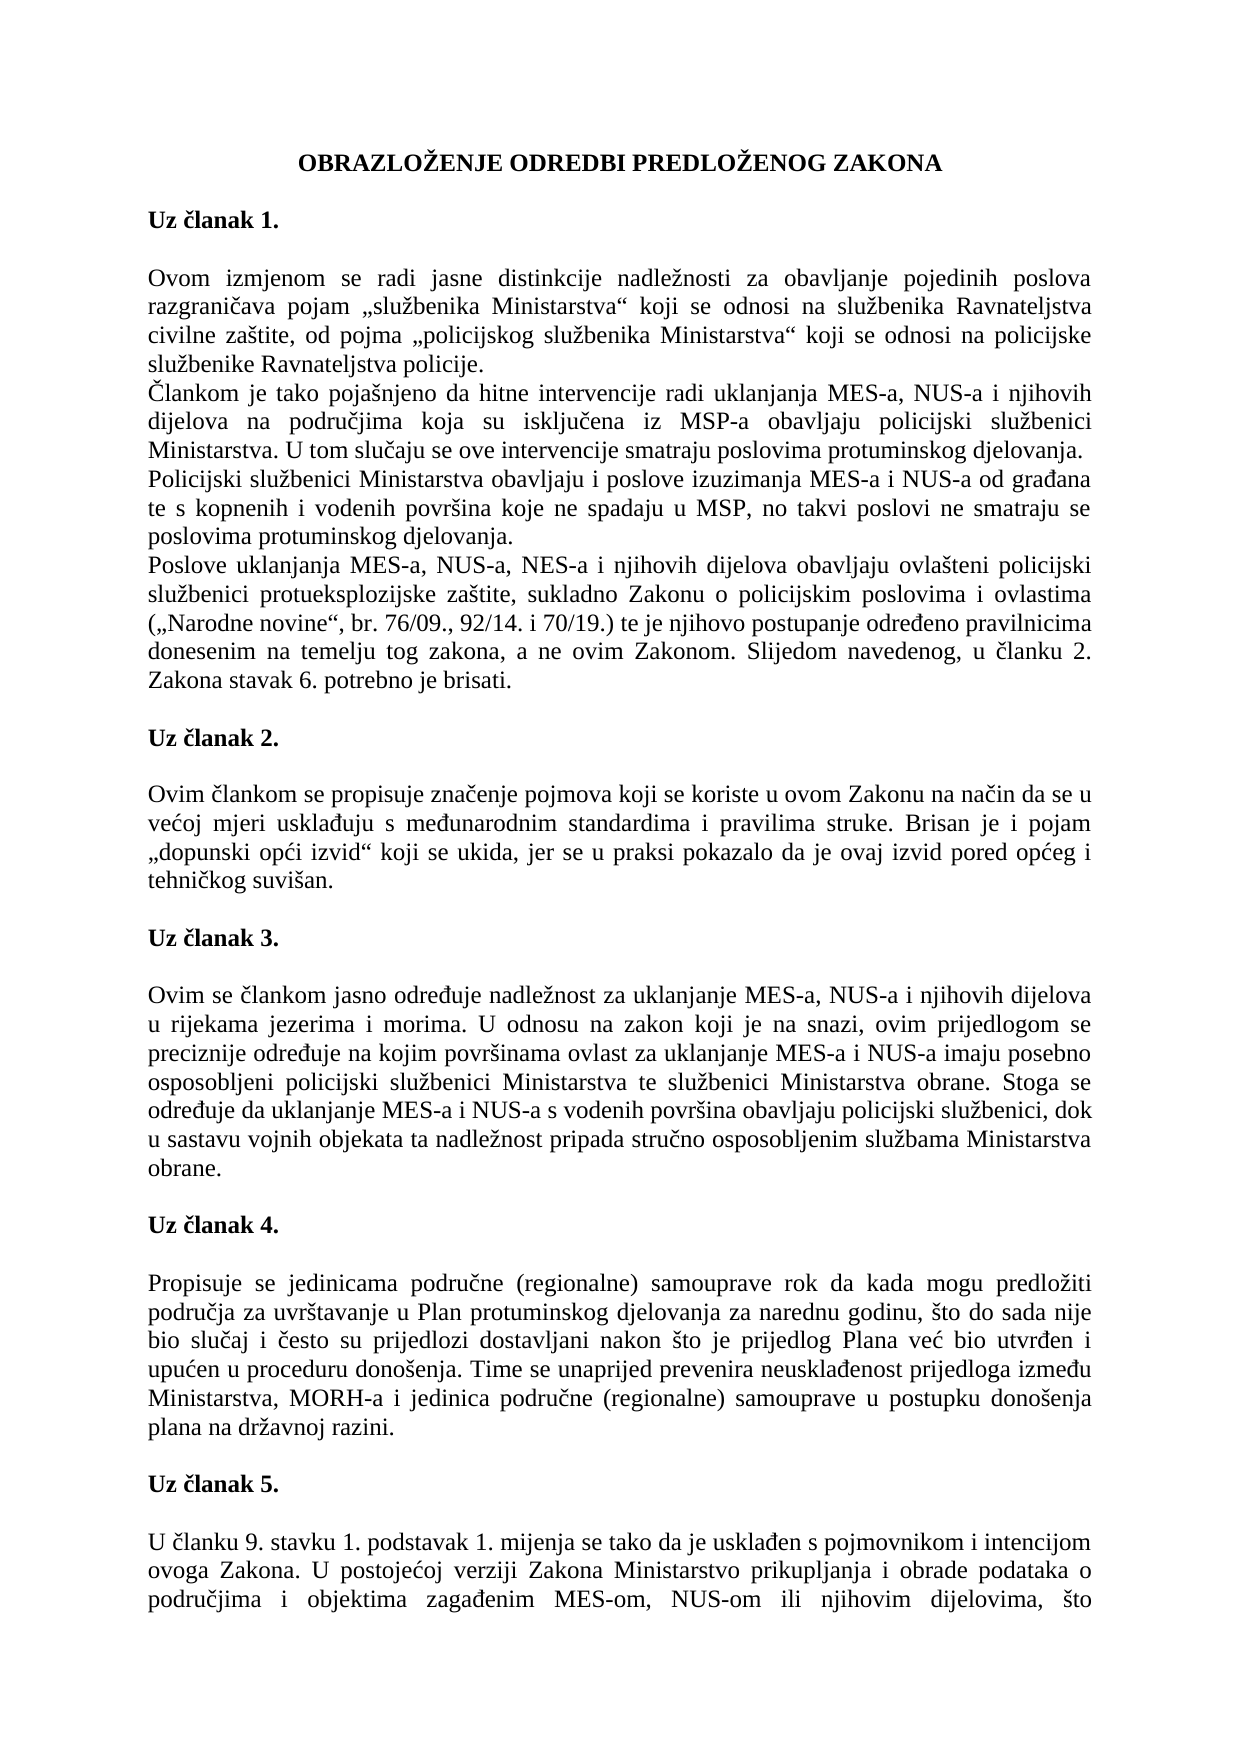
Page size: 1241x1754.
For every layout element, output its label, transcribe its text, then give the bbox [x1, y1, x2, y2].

text Uz članak 3. [148, 923, 1093, 952]
text OBRAZLOŽENJE ODREDBI PREDLOŽENOG ZAKONA [148, 148, 1093, 176]
text Uz članak 1. [148, 205, 1093, 234]
text Uz članak 2. [148, 723, 1093, 751]
text Člankom je tako pojašnjeno da hitne intervencije radi uklanjanja MES-a, NUS-a i njihovih dijelova na područjima koja su isključena iz MSP-a obavljaju policijski službenici Ministarstva. U tom slučaju se ove intervencije smatraju poslovima protuminskog djelovanja. [148, 378, 1093, 464]
text Uz članak 4. [148, 1211, 1093, 1239]
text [148, 1527, 1093, 1613]
text Propisuje se jedinicama područne (regionalne) samouprave rok da kada mogu predložiti područja za uvrštavanje u Plan protuminskog djelovanja za narednu godinu, što do sada nije bio slučaj i često su prijedlozi dostavljani nakon što je prijedlog Plana već bio utvrđen i upućen u proceduru donošenja. Time se unaprijed prevenira neusklađenost prijedloga između Ministarstva, MORH-a i jedinica područne (regionalne) samouprave u postupku donošenja plana na državnoj razini. [148, 1268, 1093, 1441]
text Ovom izmjenom se radi jasne distinkcije nadležnosti za obavljanje pojedinih poslova razgraničava pojam „službenika Ministarstva“ koji se odnosi na službenika Ravnateljstva civilne zaštite, od pojma „policijskog službenika Ministarstva“ koji se odnosi na policijske službenike Ravnateljstva policije. [148, 263, 1093, 378]
text Ovim člankom se propisuje značenje pojmova koji se koriste u ovom Zakonu na način da se u većoj mjeri usklađuju s međunarodnim standardima i pravilima struke. Brisan je i pojam „dopunski opći izvid“ koji se ukida, jer se u praksi pokazalo da je ovaj izvid pored općeg i tehničkog suvišan. [148, 779, 1093, 894]
text Uz članak 5. [148, 1469, 1093, 1498]
text Ovim se člankom jasno određuje nadležnost za uklanjanje MES-a, NUS-a i njihovih dijelova u rijekama jezerima i morima. U odnosu na zakon koji je na snazi, ovim prijedlogom se preciznije određuje na kojim površinama ovlast za uklanjanje MES-a i NUS-a imaju posebno osposobljeni policijski službenici Ministarstva te službenici Ministarstva obrane. Stoga se određuje da uklanjanje MES-a i NUS-a s vodenih površina obavljaju policijski službenici, dok u sastavu vojnih objekata ta nadležnost pripada stručno osposobljenim službama Ministarstva obrane. [148, 981, 1093, 1182]
text Policijski službenici Ministarstva obavljaju i poslove izuzimanja MES-a i NUS-a od građana te s kopnenih i vodenih površina koje ne spadaju u MSP, no takvi poslovi ne smatraju se poslovima protuminskog djelovanja. [148, 464, 1093, 550]
text Poslove uklanjanja MES-a, NUS-a, NES-a i njihovih dijelova obavljaju ovlašteni policijski službenici protueksplozijske zaštite, sukladno Zakonu o policijskim poslovima i ovlastima („Narodne novine“, br. 76/09., 92/14. i 70/19.) te je njihovo postupanje određeno pravilnicima donesenim na temelju tog zakona, a ne ovim Zakonom. Slijedom navedenog, u članku 2. Zakona stavak 6. potrebno je brisati. [148, 550, 1093, 694]
